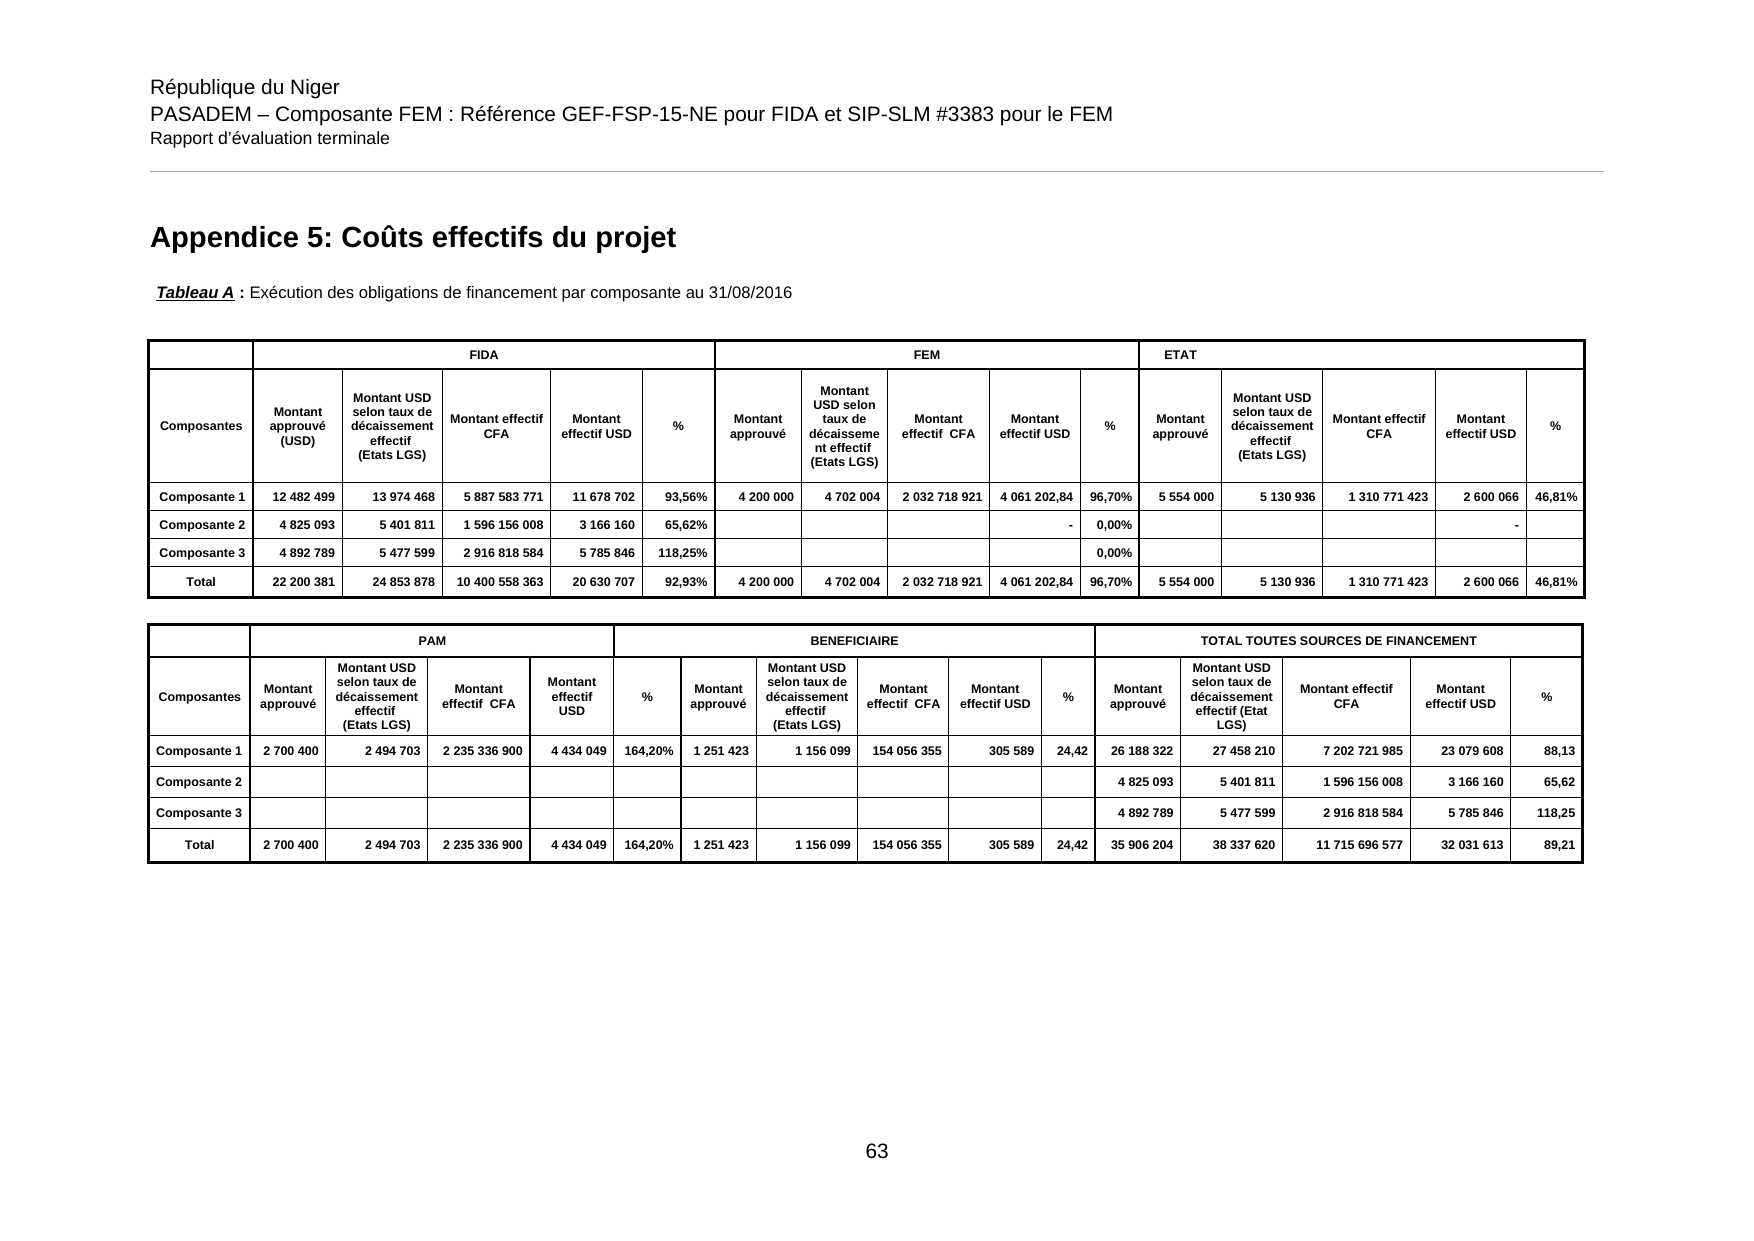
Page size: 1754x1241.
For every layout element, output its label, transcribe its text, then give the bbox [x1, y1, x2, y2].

table_cell [1222, 539, 1322, 566]
table_cell 2 032 718 921 [888, 567, 989, 596]
table_cell 1 596 156 008 [1283, 767, 1410, 797]
table_cell % [1042, 658, 1094, 735]
table_cell 4 825 093 [254, 511, 342, 538]
table_cell Montant effectif CFA [1283, 658, 1410, 735]
table_cell Montant approuvé [682, 658, 756, 735]
table_cell 26 188 322 [1096, 736, 1180, 766]
table_cell Montant effectif CFA [428, 658, 529, 735]
table_cell 2 600 066 [1436, 483, 1526, 510]
table_cell Montant effectif CFA [443, 370, 550, 482]
table_cell [428, 767, 529, 797]
table_cell 0,00% [1081, 511, 1138, 538]
table_cell [326, 767, 427, 797]
table_header [150, 342, 252, 368]
table_cell [757, 798, 857, 828]
table_cell Montant effectif USD [1436, 370, 1526, 482]
table_cell Montant effectif USD [551, 370, 642, 482]
table_cell 5 130 936 [1222, 567, 1322, 596]
table_cell [1140, 539, 1221, 566]
table_cell 2 700 400 [251, 736, 325, 766]
table_cell Montant USD selon taux de décaissement effectif (Etats LGS) [343, 370, 442, 482]
table_cell 154 056 355 [858, 736, 948, 766]
table_cell - [990, 511, 1080, 538]
table_cell [949, 767, 1041, 797]
table_cell [949, 798, 1041, 828]
table_cell 2 700 400 [251, 829, 325, 861]
table_cell 46,81% [1527, 567, 1583, 596]
table_cell [1042, 798, 1094, 828]
table_header TOTAL TOUTES SOURCES DE FINANCEMENT [1096, 626, 1581, 656]
table_cell 4 702 004 [802, 483, 887, 510]
table_cell 93,56% [643, 483, 714, 510]
table_cell 96,70% [1081, 567, 1138, 596]
table_cell [802, 511, 887, 538]
table_cell 13 974 468 [343, 483, 442, 510]
table_cell 1 596 156 008 [443, 511, 550, 538]
table_cell Composantes [150, 658, 249, 735]
table_cell Montant effectif CFA [1323, 370, 1435, 482]
table_cell [251, 798, 325, 828]
table_cell Montant approuvé [1140, 370, 1221, 482]
table_cell 164,20% [614, 736, 680, 766]
table_cell 88,13 [1511, 736, 1581, 766]
table_cell Composante 1 [150, 736, 249, 766]
table_cell 27 458 210 [1181, 736, 1282, 766]
table_cell 5 785 846 [1411, 798, 1510, 828]
table_cell 4 200 000 [716, 483, 801, 510]
table_cell 5 554 000 [1140, 567, 1221, 596]
table_cell 24,42 [1042, 829, 1094, 861]
table_cell 89,21 [1511, 829, 1581, 861]
table_cell Composante 2 [150, 767, 249, 797]
table_cell 5 401 811 [343, 511, 442, 538]
table_cell 32 031 613 [1411, 829, 1510, 861]
table_cell Total [150, 567, 252, 596]
table_cell 5 477 599 [343, 539, 442, 566]
table_cell 22 200 381 [254, 567, 342, 596]
table_cell 4 061 202,84 [990, 483, 1080, 510]
table_header [1435, 342, 1526, 368]
table_cell 2 916 818 584 [443, 539, 550, 566]
table_cell 20 630 707 [551, 567, 642, 596]
table_cell 4 434 049 [531, 829, 613, 861]
table_cell Montant effectif USD [949, 658, 1041, 735]
table_cell 3 166 160 [551, 511, 642, 538]
table_cell Montant effectif USD [531, 658, 613, 735]
text Appendice 5: Coûts effectifs du projet [150, 220, 1604, 254]
table_header ETAT [1140, 342, 1221, 368]
table_cell 2 494 703 [326, 736, 427, 766]
table_cell Montant approuvé [251, 658, 325, 735]
table_cell [682, 767, 756, 797]
table_cell 4 892 789 [1096, 798, 1180, 828]
table_cell 2 032 718 921 [888, 483, 989, 510]
table_cell [1527, 511, 1583, 538]
table_header [1300, 342, 1435, 368]
table_cell 2 235 336 900 [428, 829, 529, 861]
table_cell 1 251 423 [682, 829, 756, 861]
table_cell [614, 798, 680, 828]
table_cell [1323, 539, 1435, 566]
table_cell [1527, 539, 1583, 566]
table_cell [614, 767, 680, 797]
table_cell Montant approuvé (USD) [254, 370, 342, 482]
table_cell Montant effectif USD [990, 370, 1080, 482]
table_cell % [1511, 658, 1581, 735]
table_cell [757, 767, 857, 797]
table_cell 305 589 [949, 829, 1041, 861]
table_cell Montant USD selon taux de décaissement effectif (Etats LGS) [757, 658, 857, 735]
table_cell [682, 798, 756, 828]
table_cell 3 166 160 [1411, 767, 1510, 797]
table_cell 4 892 789 [254, 539, 342, 566]
table_cell Composante 3 [150, 539, 252, 566]
table_cell [1222, 511, 1322, 538]
table_cell [990, 539, 1080, 566]
table_cell Total [150, 829, 249, 861]
table_cell - [1436, 511, 1526, 538]
table_cell 12 482 499 [254, 483, 342, 510]
table_cell 4 200 000 [716, 567, 801, 596]
table_cell Montant USD selon taux de décaissement effectif (Etat LGS) [1181, 658, 1282, 735]
table_cell % [614, 658, 680, 735]
table_cell 46,81% [1527, 483, 1583, 510]
table_cell 23 079 608 [1411, 736, 1510, 766]
table_cell 1 310 771 423 [1323, 567, 1435, 596]
table_cell [1436, 539, 1526, 566]
table_cell 4 061 202,84 [990, 567, 1080, 596]
table_cell Composante 1 [150, 483, 252, 510]
table_header FEM [716, 342, 1138, 368]
table_cell [1042, 767, 1094, 797]
table_cell Montant effectif CFA [888, 370, 989, 482]
table_cell 35 906 204 [1096, 829, 1180, 861]
table_cell [888, 511, 989, 538]
table_cell 24 853 878 [343, 567, 442, 596]
table_cell 5 887 583 771 [443, 483, 550, 510]
table_cell 24,42 [1042, 736, 1094, 766]
table_cell [858, 798, 948, 828]
table_cell 5 130 936 [1222, 483, 1322, 510]
table_cell Montant effectif USD [1411, 658, 1510, 735]
table_cell Montant USD selon taux de décaissement effectif (Etats LGS) [326, 658, 427, 735]
table_cell Composantes [150, 370, 252, 482]
table_cell 0,00% [1081, 539, 1138, 566]
table_cell 5 401 811 [1181, 767, 1282, 797]
table_cell [428, 798, 529, 828]
table_cell 1 310 771 423 [1323, 483, 1435, 510]
table_cell Composante 3 [150, 798, 249, 828]
table_cell 118,25% [643, 539, 714, 566]
table_header PAM [251, 626, 613, 656]
table_cell 65,62% [643, 511, 714, 538]
table_cell [1323, 511, 1435, 538]
table_cell % [1527, 370, 1583, 482]
table_cell [716, 539, 801, 566]
table_cell 2 600 066 [1436, 567, 1526, 596]
table_cell 11 678 702 [551, 483, 642, 510]
table_cell 2 916 818 584 [1283, 798, 1410, 828]
table_cell [716, 511, 801, 538]
table_header [1221, 342, 1300, 368]
table_cell [251, 767, 325, 797]
table_cell 7 202 721 985 [1283, 736, 1410, 766]
table_cell 1 156 099 [757, 736, 857, 766]
table_cell 96,70% [1081, 483, 1138, 510]
table_cell 2 494 703 [326, 829, 427, 861]
table_cell Montant approuvé [1096, 658, 1180, 735]
table_cell Montant approuvé [716, 370, 801, 482]
table_cell 11 715 696 577 [1283, 829, 1410, 861]
table_cell 38 337 620 [1181, 829, 1282, 861]
table_cell 5 477 599 [1181, 798, 1282, 828]
table_cell Montant USD selon taux de décaissement effectif (Etats LGS) [802, 370, 887, 482]
table_cell 5 554 000 [1140, 483, 1221, 510]
table_cell [326, 798, 427, 828]
table_header FIDA [254, 342, 714, 368]
table_cell % [1081, 370, 1138, 482]
table_cell 92,93% [643, 567, 714, 596]
table_cell [531, 798, 613, 828]
table_cell [802, 539, 887, 566]
table_header BENEFICIAIRE [615, 626, 1094, 656]
table_cell 4 825 093 [1096, 767, 1180, 797]
table_cell [531, 767, 613, 797]
table_cell Montant effectif CFA [858, 658, 948, 735]
table_cell 1 251 423 [682, 736, 756, 766]
text Tableau A : Exécution des obligations de financement par composante au 31/08/2016 [156, 283, 1604, 302]
table_header [1526, 342, 1583, 368]
table_cell 154 056 355 [858, 829, 948, 861]
table_cell 305 589 [949, 736, 1041, 766]
table_cell 118,25 [1511, 798, 1581, 828]
table_cell [888, 539, 989, 566]
table_cell 4 702 004 [802, 567, 887, 596]
table_header [150, 626, 249, 656]
table_cell [1140, 511, 1221, 538]
table_cell [858, 767, 948, 797]
table_cell 65,62 [1511, 767, 1581, 797]
table_cell Montant USD selon taux de décaissement effectif (Etats LGS) [1222, 370, 1322, 482]
table_cell 4 434 049 [531, 736, 613, 766]
table_cell 5 785 846 [551, 539, 642, 566]
table_cell % [643, 370, 714, 482]
table_cell 10 400 558 363 [443, 567, 550, 596]
table_cell Composante 2 [150, 511, 252, 538]
table_cell 164,20% [614, 829, 680, 861]
table_cell 2 235 336 900 [428, 736, 529, 766]
table_cell 1 156 099 [757, 829, 857, 861]
